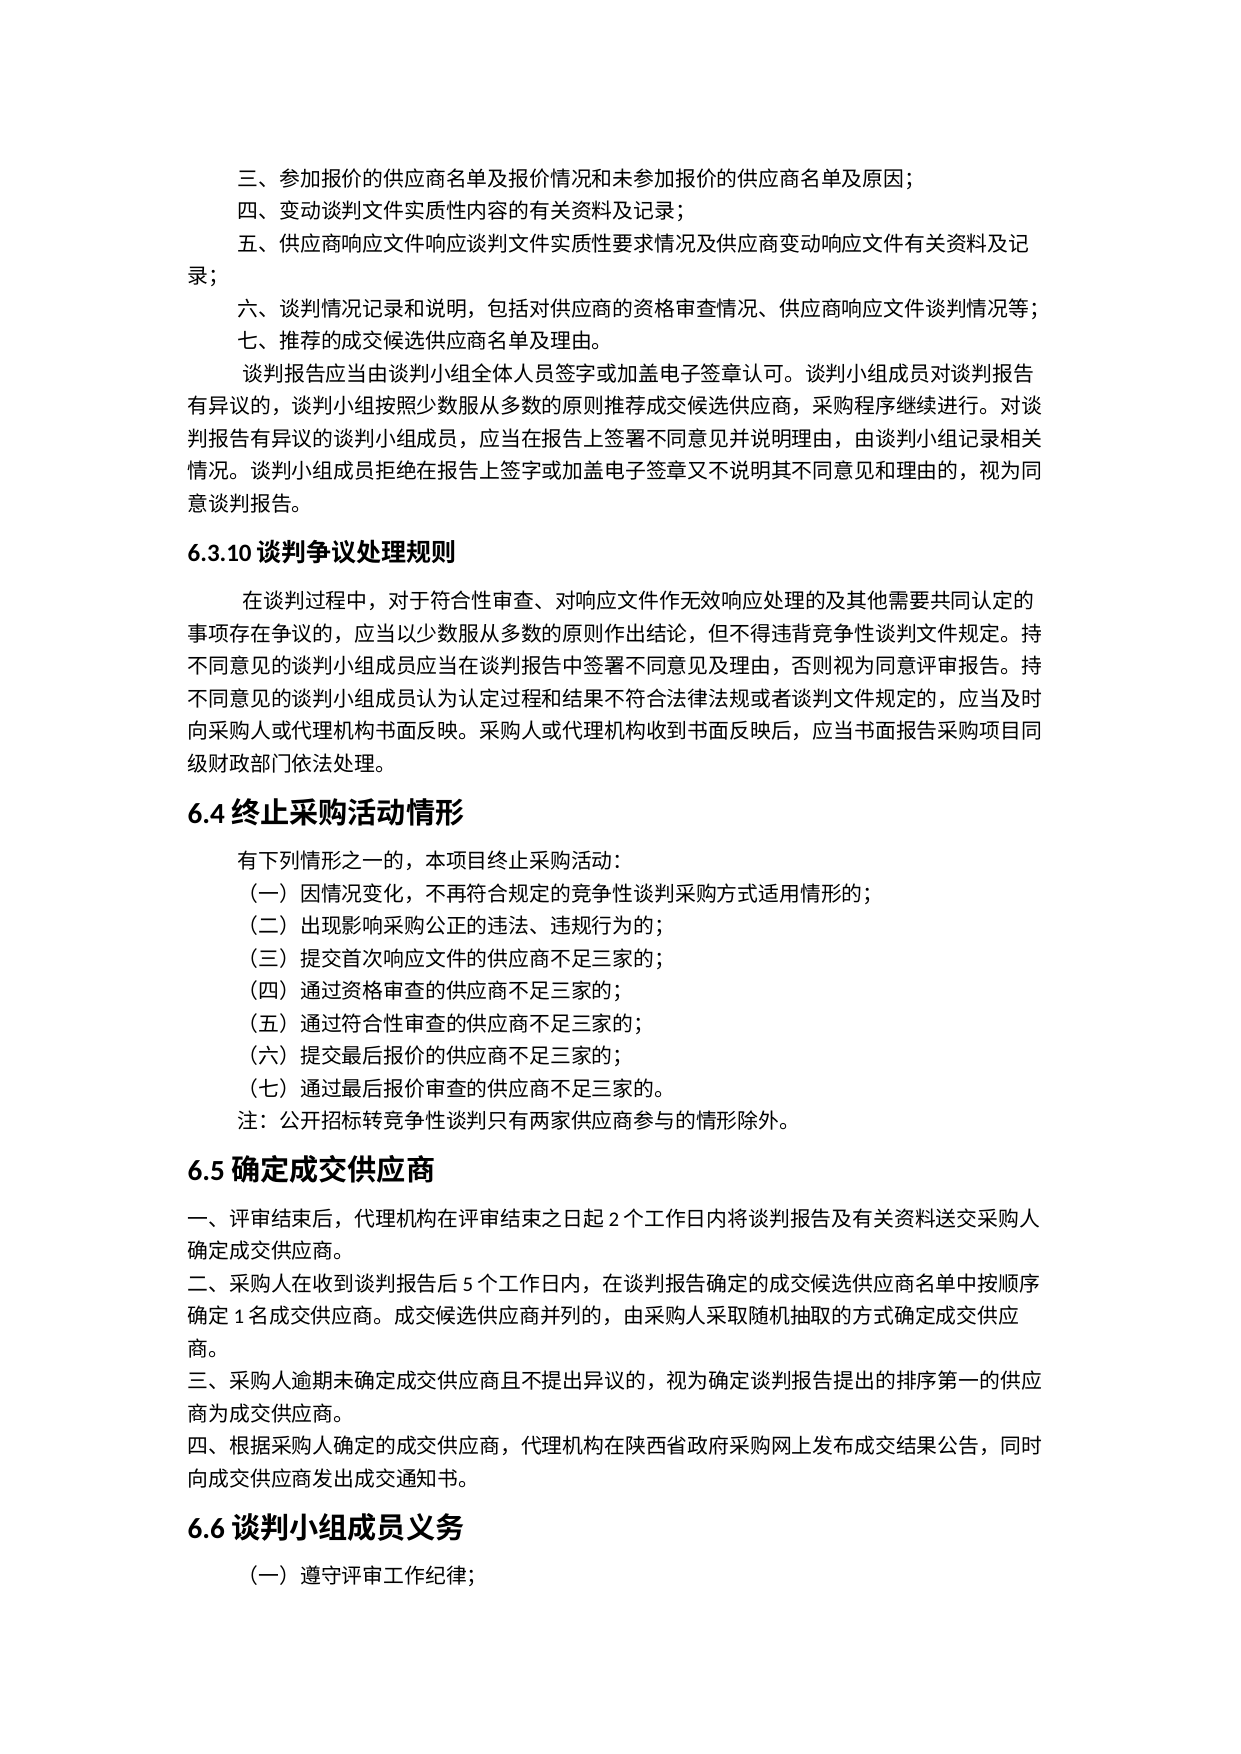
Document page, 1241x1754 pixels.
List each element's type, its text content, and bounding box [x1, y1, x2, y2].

text 6.5确定成交供应商 [187, 1137, 1053, 1202]
text 六、谈判情况记录和说明，包括对供应商的资格审查情况、供应商响应文件谈判情况等； [187, 292, 1053, 324]
text 在谈判过程中，对于符合性审查、对响应文件作无效响应处理的及其他需要共同认定的事项存在争议的，应当以少数服从多数的原则作出结论，但不得违背竞争性谈判文件规定。持不同意见的谈判小组成员应当在谈判报告中签署不同意见及理由，否则视为同意评审报告。持不同意见的谈判小组成员认为认定过程和结果不符合法律法规或者谈判文件规定的，应当及时向采购人或代理机构书面反映。采购人或代理机构收到书面反映后，应当书面报告采购项目同级财政部门依法处理。 [187, 584, 1053, 779]
text 有下列情形之一的，本项目终止采购活动： [187, 844, 1053, 877]
text 五、供应商响应文件响应谈判文件实质性要求情况及供应商变动响应文件有关资料及记录； [187, 227, 1053, 292]
text 一、评审结束后，代理机构在评审结束之日起2个工作日内将谈判报告及有关资料送交采购人确定成交供应商。 [187, 1202, 1053, 1267]
text （一）因情况变化，不再符合规定的竞争性谈判采购方式适用情形的； [187, 877, 1053, 909]
text 注：公开招标转竞争性谈判只有两家供应商参与的情形除外。 [187, 1104, 1053, 1137]
text （二）出现影响采购公正的违法、违规行为的； [187, 909, 1053, 942]
text （三）提交首次响应文件的供应商不足三家的； [187, 942, 1053, 974]
text 6.6谈判小组成员义务 [187, 1494, 1053, 1559]
text 6.4终止采购活动情形 [187, 779, 1053, 844]
text （一）遵守评审工作纪律； [187, 1559, 1053, 1592]
text 二、采购人在收到谈判报告后5个工作日内，在谈判报告确定的成交候选供应商名单中按顺序确定1名成交供应商。成交候选供应商并列的，由采购人采取随机抽取的方式确定成交供应商。 [187, 1267, 1053, 1364]
text 三、参加报价的供应商名单及报价情况和未参加报价的供应商名单及原因； [187, 162, 1053, 194]
text （五）通过符合性审查的供应商不足三家的； [187, 1007, 1053, 1039]
text 七、推荐的成交候选供应商名单及理由。 [187, 324, 1053, 357]
text 四、根据采购人确定的成交供应商，代理机构在陕西省政府采购网上发布成交结果公告，同时向成交供应商发出成交通知书。 [187, 1429, 1053, 1494]
text 6.3.10谈判争议处理规则 [187, 519, 1053, 584]
text 四、变动谈判文件实质性内容的有关资料及记录； [187, 194, 1053, 227]
text 谈判报告应当由谈判小组全体人员签字或加盖电子签章认可。谈判小组成员对谈判报告有异议的，谈判小组按照少数服从多数的原则推荐成交候选供应商，采购程序继续进行。对谈判报告有异议的谈判小组成员，应当在报告上签署不同意见并说明理由，由谈判小组记录相关情况。谈判小组成员拒绝在报告上签字或加盖电子签章又不说明其不同意见和理由的，视为同意谈判报告。 [187, 357, 1053, 519]
text （四）通过资格审查的供应商不足三家的； [187, 974, 1053, 1007]
text 三、采购人逾期未确定成交供应商且不提出异议的，视为确定谈判报告提出的排序第一的供应商为成交供应商。 [187, 1364, 1053, 1429]
text （六）提交最后报价的供应商不足三家的； [187, 1039, 1053, 1072]
text （七）通过最后报价审查的供应商不足三家的。 [187, 1072, 1053, 1104]
